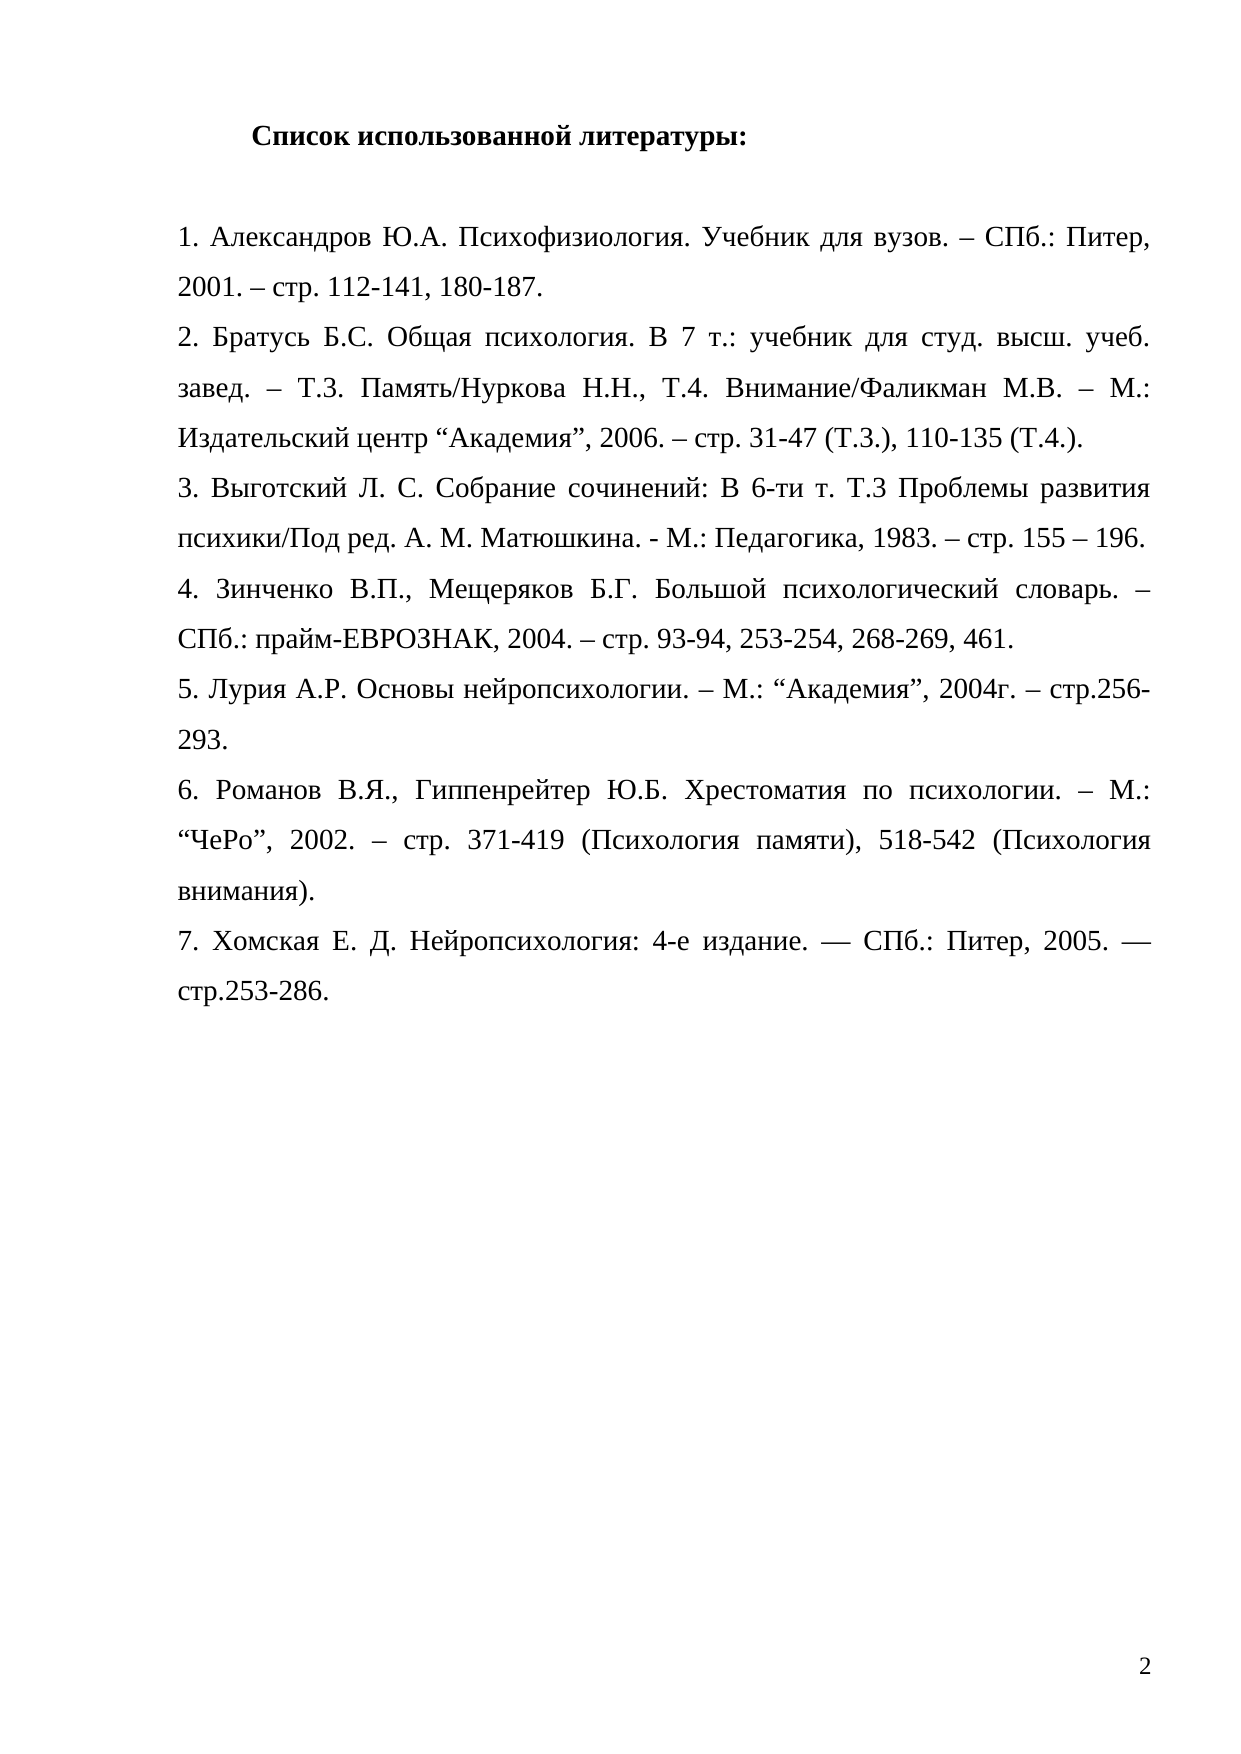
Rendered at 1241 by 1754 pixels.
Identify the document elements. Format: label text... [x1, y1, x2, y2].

text 6. Романов В.Я., Гиппенрейтер Ю.Б. Хрестоматия по психологии. – М.: “ЧеРо”, 2002. – стр. 371-419 (Психология памяти), 518-542 (Психология внимания). [177, 772, 1152, 906]
text 7. Хомская Е. Д. Нейропсихология: 4-е издание. — СПб.: Питер, 2005. — стр.253-286. [177, 923, 1152, 1007]
text 4. Зинченко В.П., Мещеряков Б.Г. Большой психологический словарь. – СПб.: прайм-ЕВРОЗНАК, 2004. – стр. 93-94, 253-254, 268-269, 461. [177, 571, 1152, 655]
text Список использованной литературы: [177, 118, 1152, 152]
text 1. Александров Ю.А. Психофизиология. Учебник для вузов. – СПб.: Питер, 2001. – стр. 112-141, 180-187. [177, 219, 1152, 303]
text 2. Братусь Б.С. Общая психология. В 7 т.: учебник для студ. высш. учеб. завед. – Т.3. Память/Нуркова Н.Н., Т.4. Внимание/Фаликман М.В. – М.: Издательский центр “Академия”, 2006. – стр. 31-47 (Т.3.), 110-135 (Т.4.). [177, 319, 1152, 453]
text 5. Лурия А.Р. Основы нейропсихологии. – М.: “Академия”, 2004г. – стр.256-293. [177, 672, 1152, 755]
text 3. Выготский Л. С. Собрание сочинений: В 6-ти т. Т.3 Проблемы развития психики/Под ред. А. М. Матюшкина. - М.: Педагогика, 1983. – стр. 155 – 196. [177, 470, 1152, 554]
